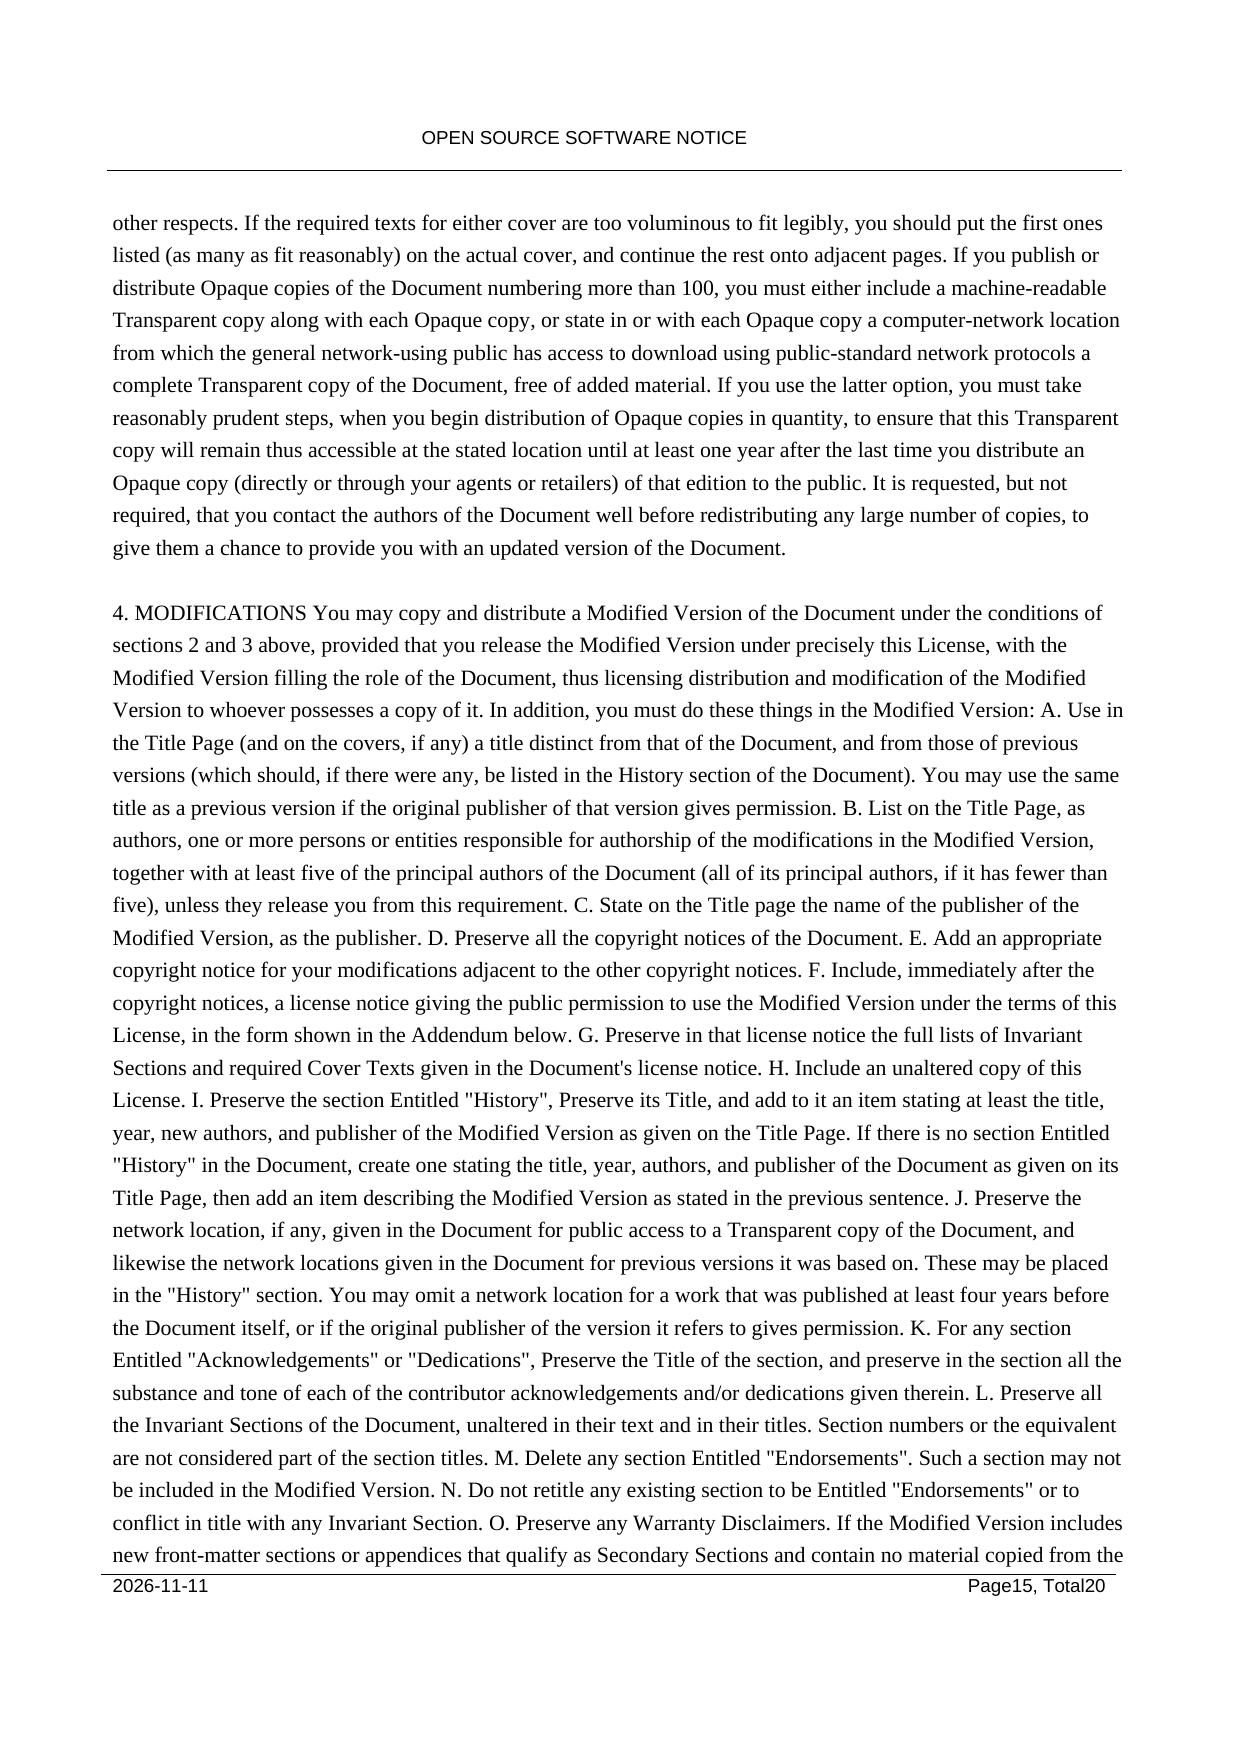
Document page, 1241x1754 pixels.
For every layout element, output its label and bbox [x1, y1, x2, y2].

text [112, 206, 1128, 1571]
